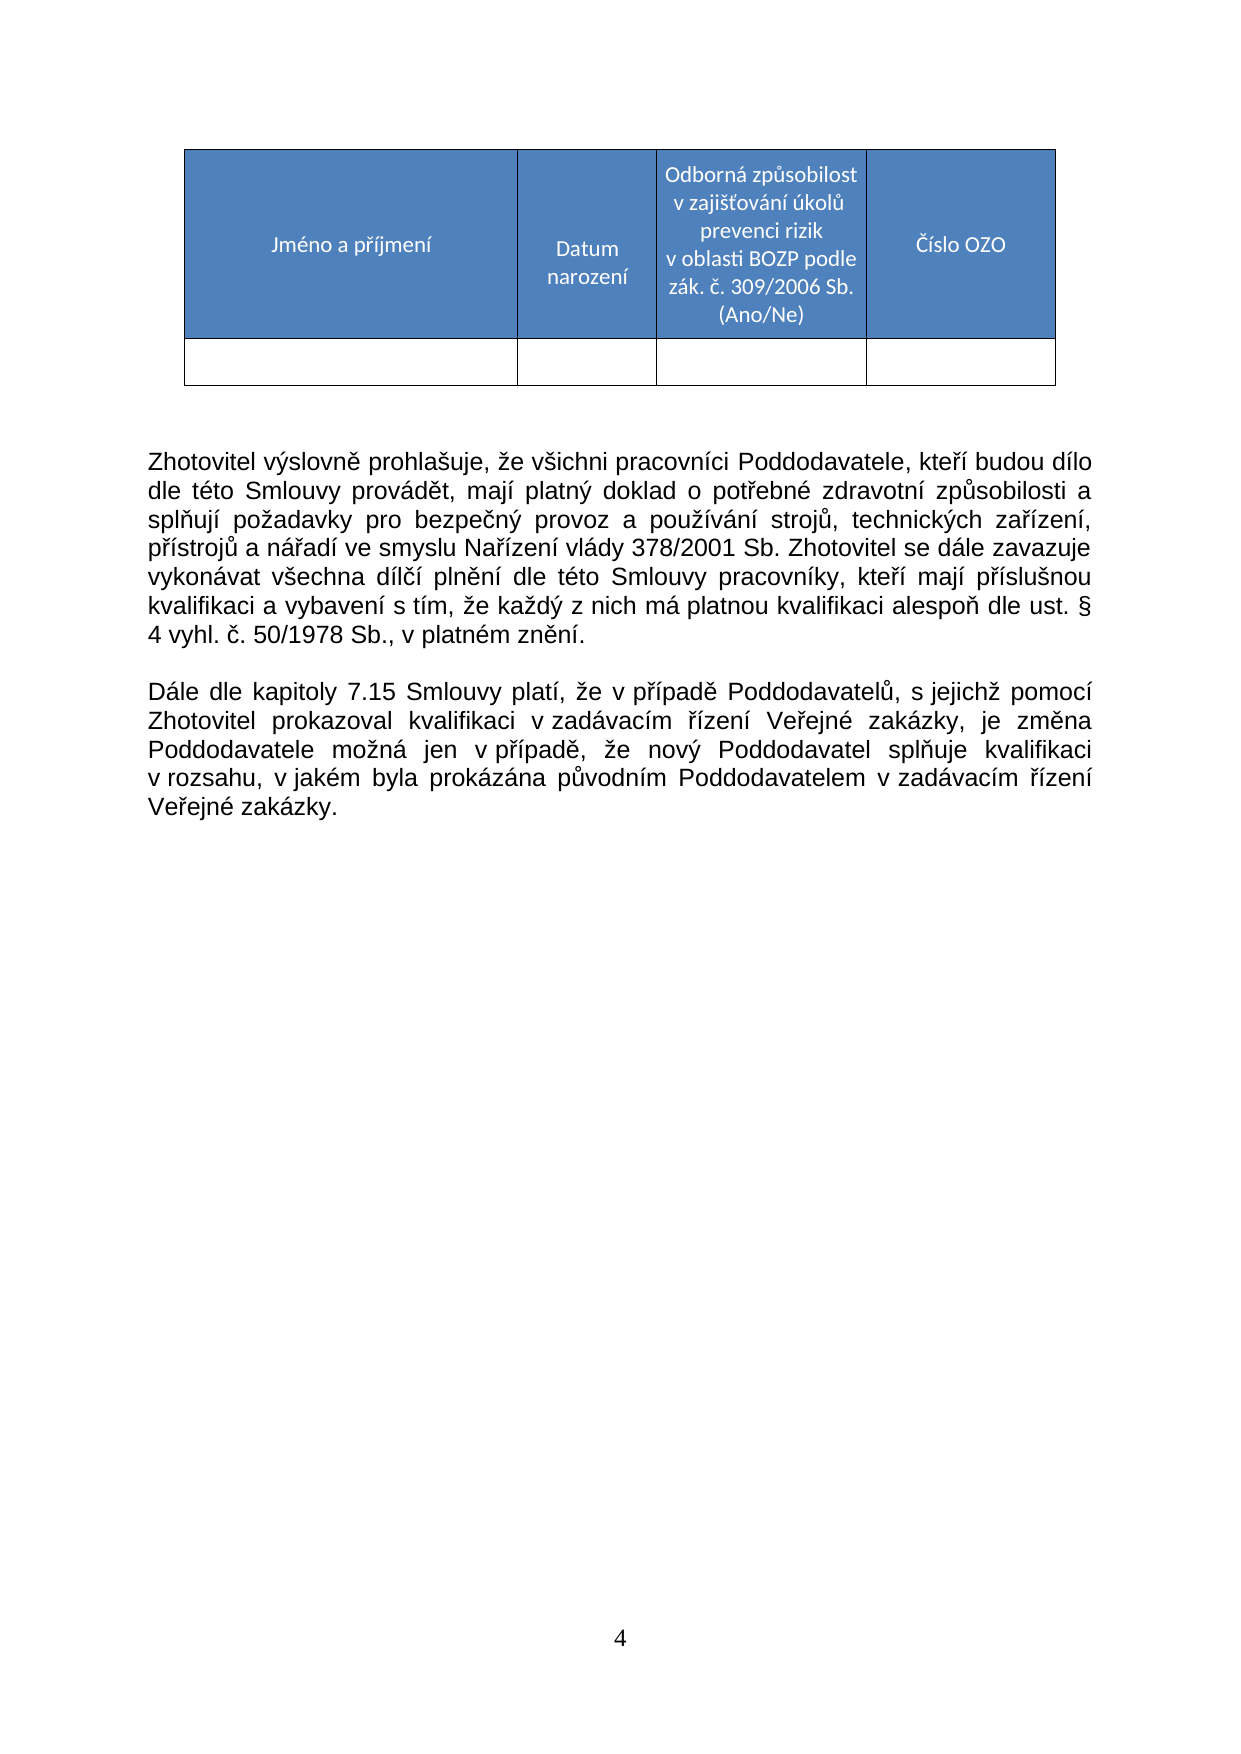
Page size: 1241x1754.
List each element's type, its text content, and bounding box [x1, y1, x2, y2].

table_header Číslo OZO [867, 150, 1055, 338]
table_cell [867, 339, 1055, 385]
table_header Datum narození [518, 150, 656, 338]
table_header Odborná způsobilost v zajišťování úkolů prevenci rizik v oblasti BOZP podle zák. č. 309/2006 Sb. (Ano/Ne) [657, 150, 866, 338]
table_cell [657, 339, 866, 385]
text Dále dle kapitoly 7.15 Smlouvy platí, že v případě Poddodavatelů, s jejichž pomocí Zhotovitel prokazoval kvalifikaci v zadávacím řízení Veřejné zakázky, je změna Poddodavatele možná jen v případě, že nový Poddodavatel splňuje kvalifikaci v rozsahu, v jakém byla prokázána původním Poddodavatelem v zadávacím řízení Veřejné zakázky. [148, 677, 1093, 821]
table_cell [185, 339, 517, 385]
table_header Jméno a příjmení [185, 150, 517, 338]
table_cell [518, 339, 656, 385]
text Zhotovitel výslovně prohlašuje, že všichni pracovníci Poddodavatele, kteří budou dílo dle této Smlouvy provádět, mají platný doklad o potřebné zdravotní způsobilosti a splňují požadavky pro bezpečný provoz a používání strojů, technických zařízení, přístrojů a nářadí ve smyslu Nařízení vlády 378/2001 Sb. Zhotovitel se dále zavazuje vykonávat všechna dílčí plnění dle této Smlouvy pracovníky, kteří mají příslušnou kvalifikaci a vybavení s tím, že každý z nich má platnou kvalifikaci alespoň dle ust. § 4 vyhl. č. 50/1978 Sb., v platném znění. [148, 447, 1093, 648]
